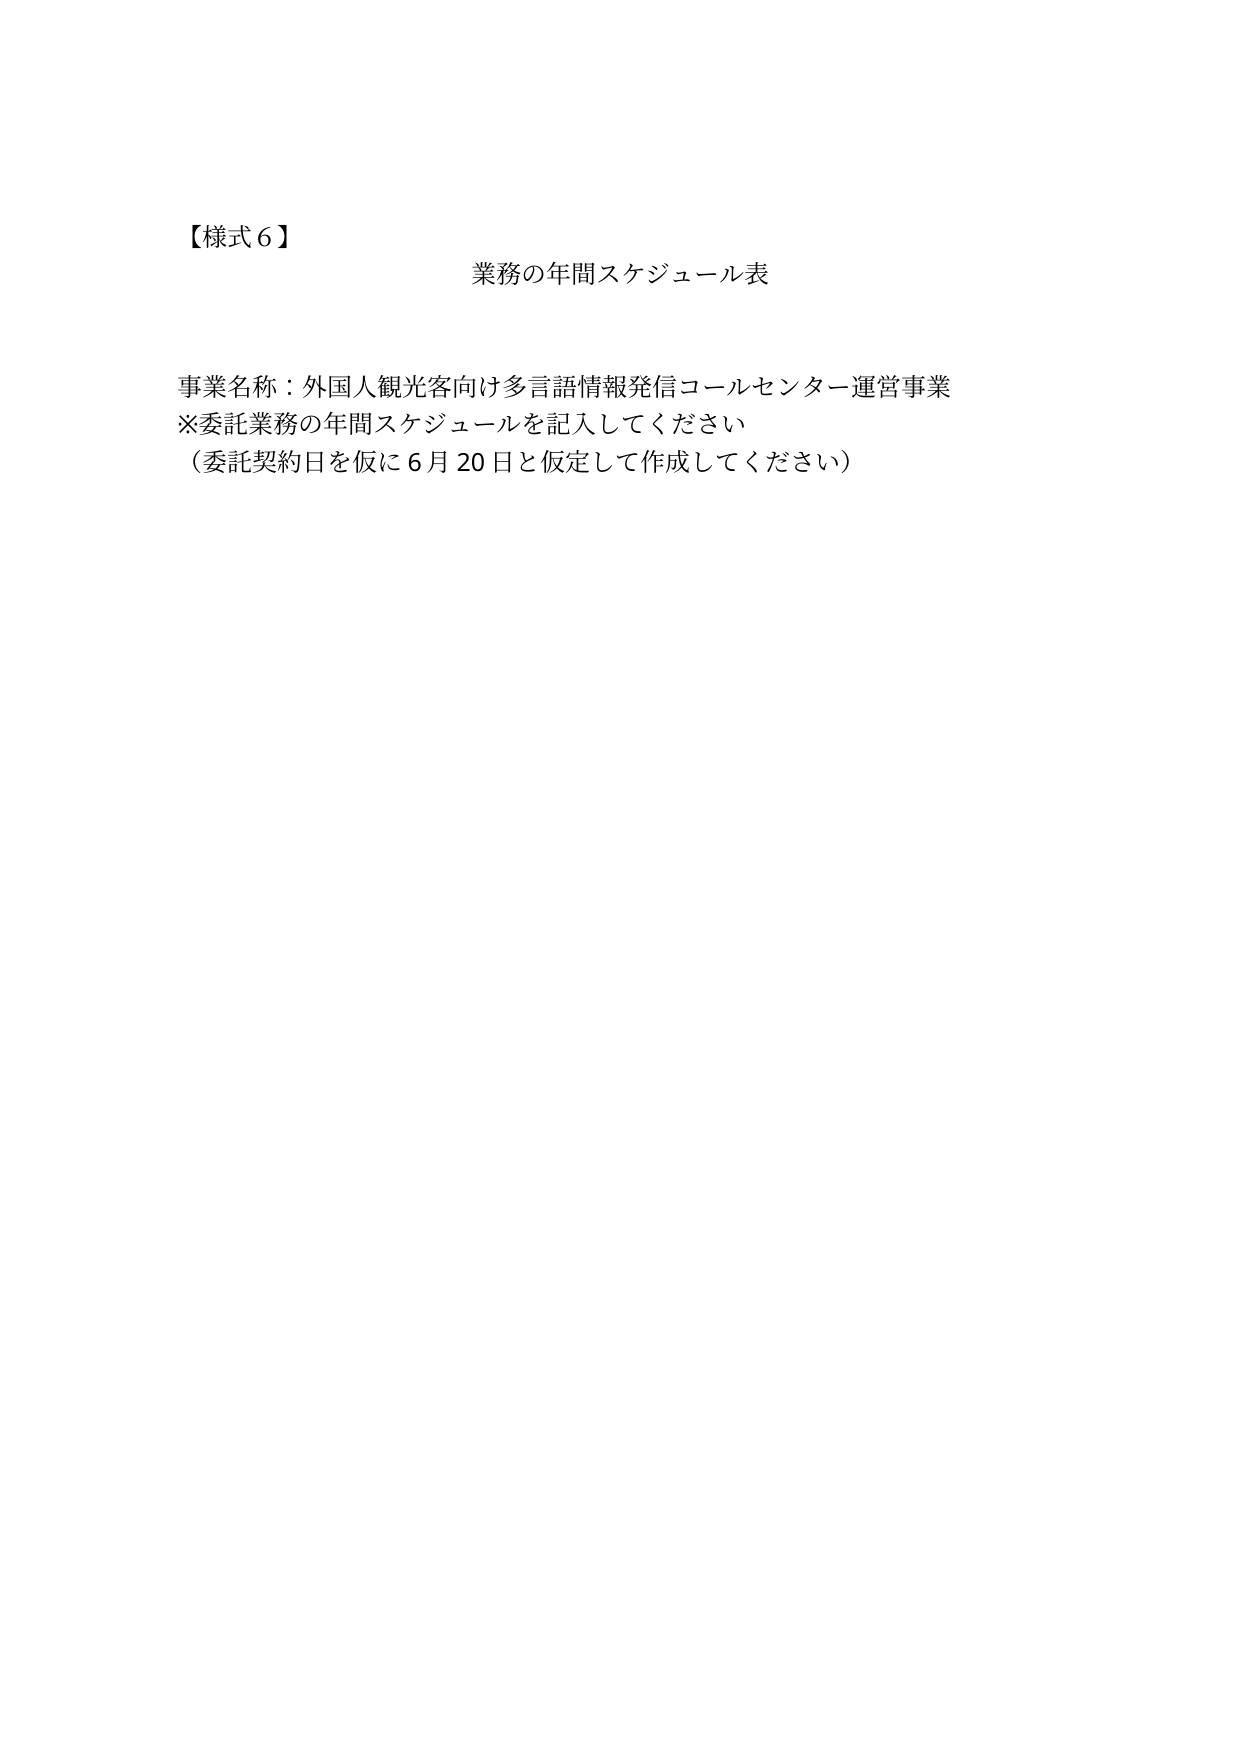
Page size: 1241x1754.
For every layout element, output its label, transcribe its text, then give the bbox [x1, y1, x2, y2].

text 業務の年間スケジュール表 [177, 254, 1063, 292]
text （委託契約日を仮に6月20日と仮定して作成してください） [177, 442, 1063, 479]
text ※委託業務の年間スケジュールを記入してください [177, 404, 1063, 442]
text 事業名称：外国人観光客向け多言語情報発信コールセンター運営事業 [177, 367, 1063, 404]
text 【様式６】 [177, 217, 1063, 254]
